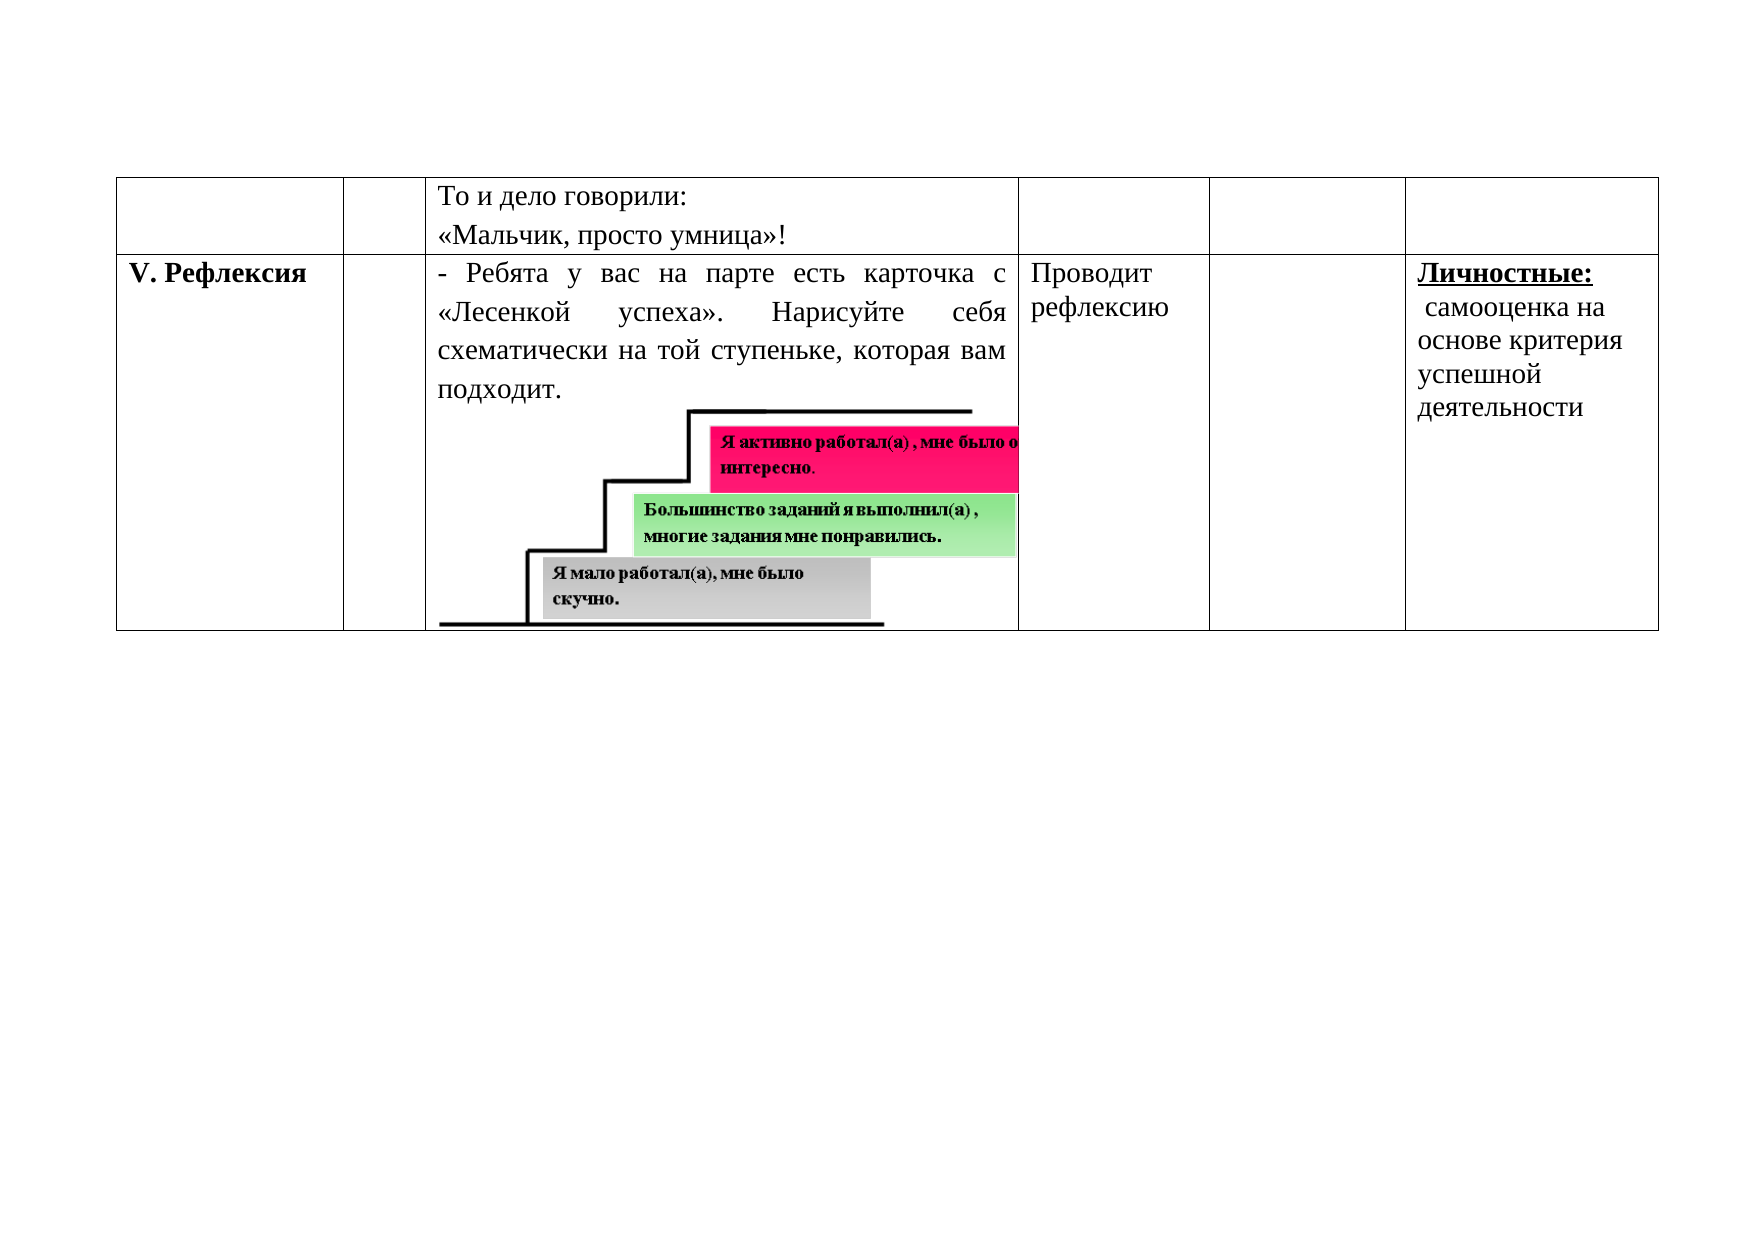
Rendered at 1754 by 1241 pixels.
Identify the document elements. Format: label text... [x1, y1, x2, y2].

table_cell [344, 178, 425, 254]
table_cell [1210, 178, 1405, 254]
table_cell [117, 178, 343, 254]
picture [437, 409, 1019, 627]
table_cell [344, 255, 425, 630]
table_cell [426, 178, 1018, 254]
table_cell [1210, 255, 1405, 630]
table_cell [1406, 178, 1658, 254]
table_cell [1019, 178, 1209, 254]
table_cell - Ребята у вас на парте есть карточка с «Лесенкой успеха». Нарисуйте себя схематически на той ступеньке, которая вам подходит. [426, 255, 1018, 630]
table_cell Личностные: самооценка на основе критерия успешной деятельности [1406, 255, 1658, 630]
table_cell V. Рефлексия [117, 255, 343, 630]
table_cell Проводит рефлексию [1019, 255, 1209, 630]
